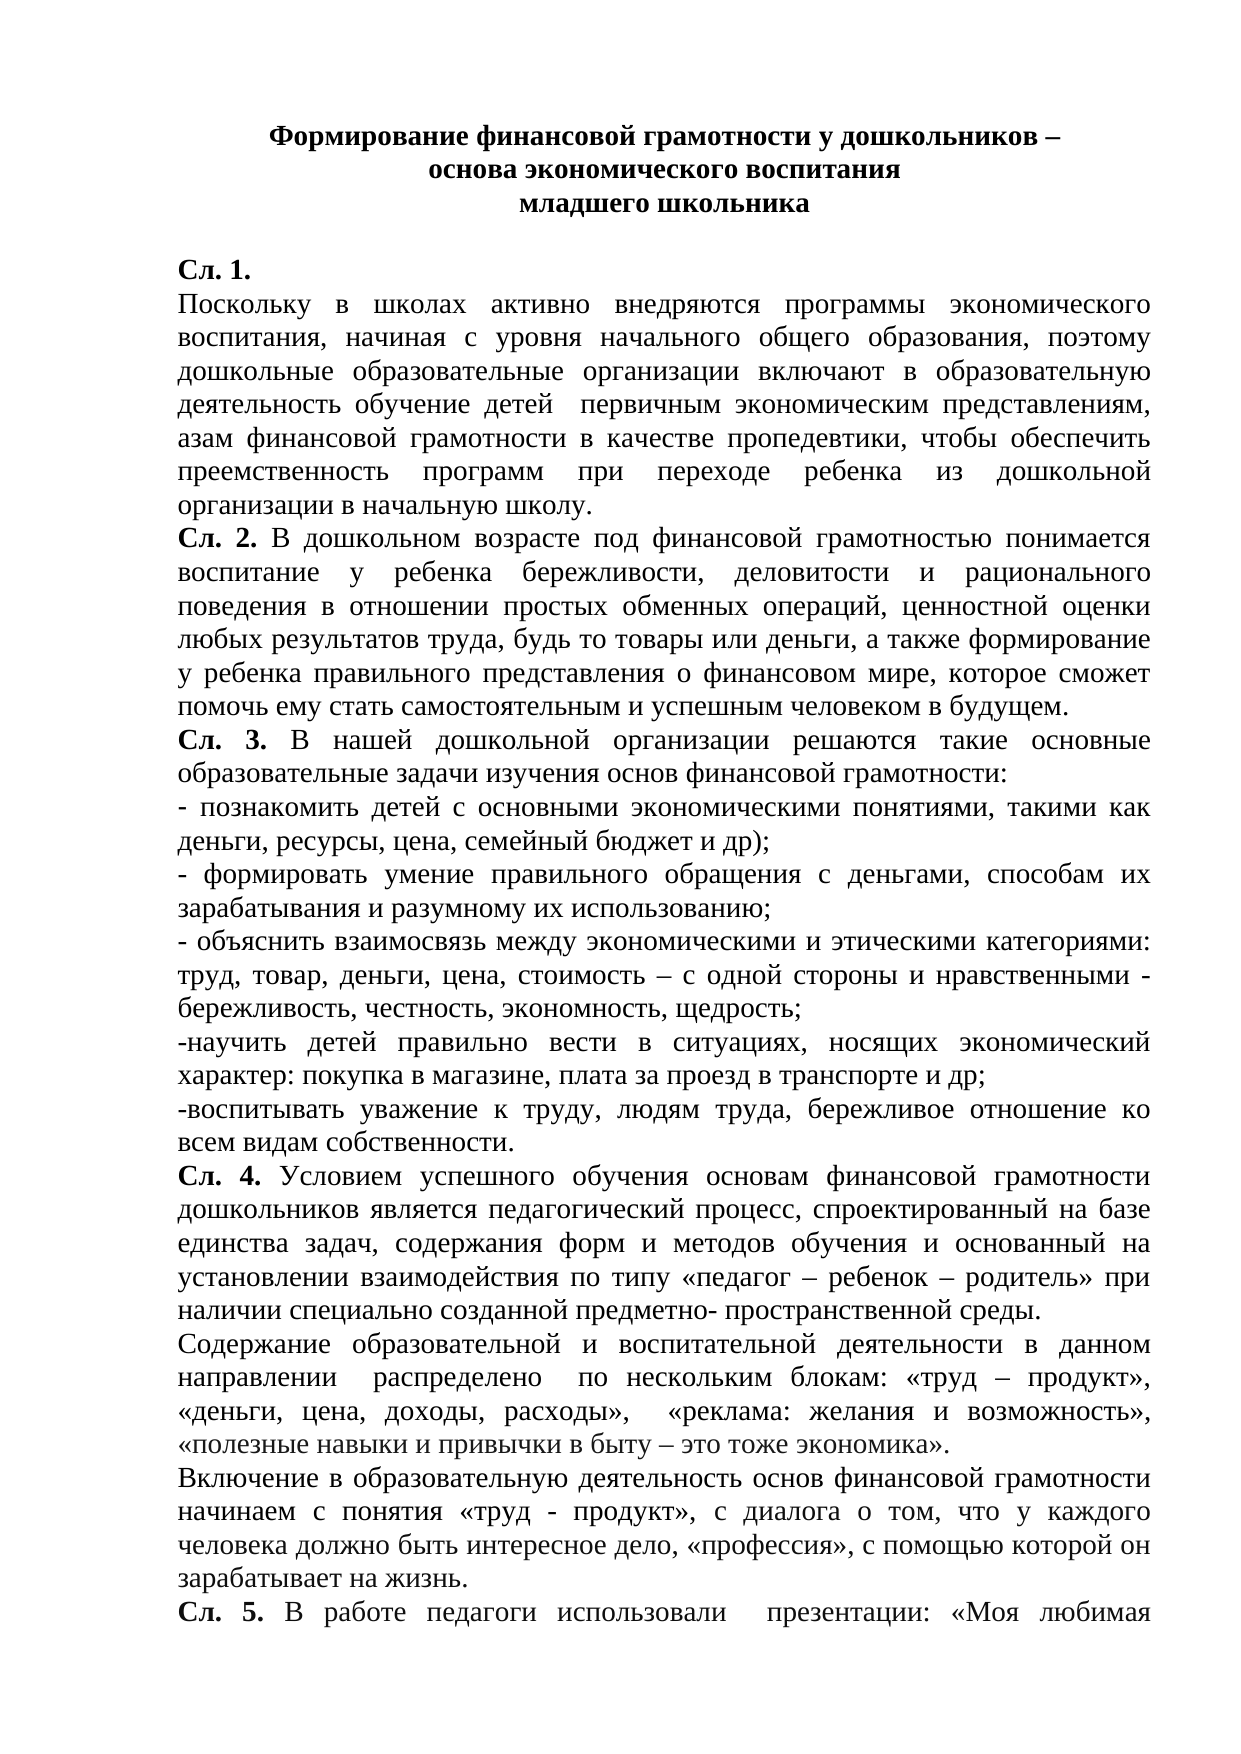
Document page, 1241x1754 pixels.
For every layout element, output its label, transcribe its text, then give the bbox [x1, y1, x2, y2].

text - познакомить детей с основными экономическими понятиями, такими как деньги, ресурсы, цена, семейный бюджет и др); [177, 789, 1152, 856]
text основа экономического воспитания [177, 152, 1152, 185]
text - объяснить взаимосвязь между экономическими и этическими категориями: труд, товар, деньги, цена, стоимость – с одной стороны и нравственными - бережливость, честность, экономность, щедрость; [177, 923, 1152, 1024]
text Формирование финансовой грамотности у дошкольников – [177, 118, 1152, 152]
text Содержание образовательной и воспитательной деятельности в данном направлении распределено по нескольким блокам: «труд – продукт», «деньги, цена, доходы, расходы», «реклама: желания и возможность», «полезные навыки и привычки в быту – это тоже экономика». [177, 1326, 1152, 1460]
text -воспитывать уважение к труду, людям труда, бережливое отношение ко всем видам собственности. [177, 1091, 1152, 1158]
text Сл. 3. В нашей дошкольной организации решаются такие основные образовательные задачи изучения основ финансовой грамотности: [177, 722, 1152, 789]
text -научить детей правильно вести в ситуациях, носящих экономический характер: покупка в магазине, плата за проезд в транспорте и др; [177, 1024, 1152, 1091]
text Сл. 1. [177, 252, 1152, 286]
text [177, 1594, 1152, 1628]
text Включение в образовательную деятельность основ финансовой грамотности начинаем с понятия «труд - продукт», с диалога о том, что у каждого человека должно быть интересное дело, «профессия», с помощью которой он зарабатывает на жизнь. [177, 1460, 1152, 1594]
text Сл. 2. В дошкольном возрасте под финансовой грамотностью понимается воспитание у ребенка бережливости, деловитости и рационального поведения в отношении простых обменных операций, ценностной оценки любых результатов труда, будь то товары или деньги, а также формирование у ребенка правильного представления о финансовом мире, которое сможет помочь ему стать самостоятельным и успешным человеком в будущем. [177, 521, 1152, 722]
text - формировать умение правильного обращения с деньгами, способам их зарабатывания и разумному их использованию; [177, 856, 1152, 923]
text младшего школьника [177, 185, 1152, 219]
text Сл. 4. Условием успешного обучения основам финансовой грамотности дошкольников является педагогический процесс, спроектированный на базе единства задач, содержания форм и методов обучения и основанный на установлении взаимодействия по типу «педагог – ребенок – родитель» при наличии специально созданной предметно- пространственной среды. [177, 1158, 1152, 1326]
text Поскольку в школах активно внедряются программы экономического воспитания, начиная с уровня начального общего образования, поэтому дошкольные образовательные организации включают в образовательную деятельность обучение детей первичным экономическим представлениям, азам финансовой грамотности в качестве пропедевтики, чтобы обеспечить преемственность программ при переходе ребенка из дошкольной организации в начальную школу. [177, 286, 1152, 521]
